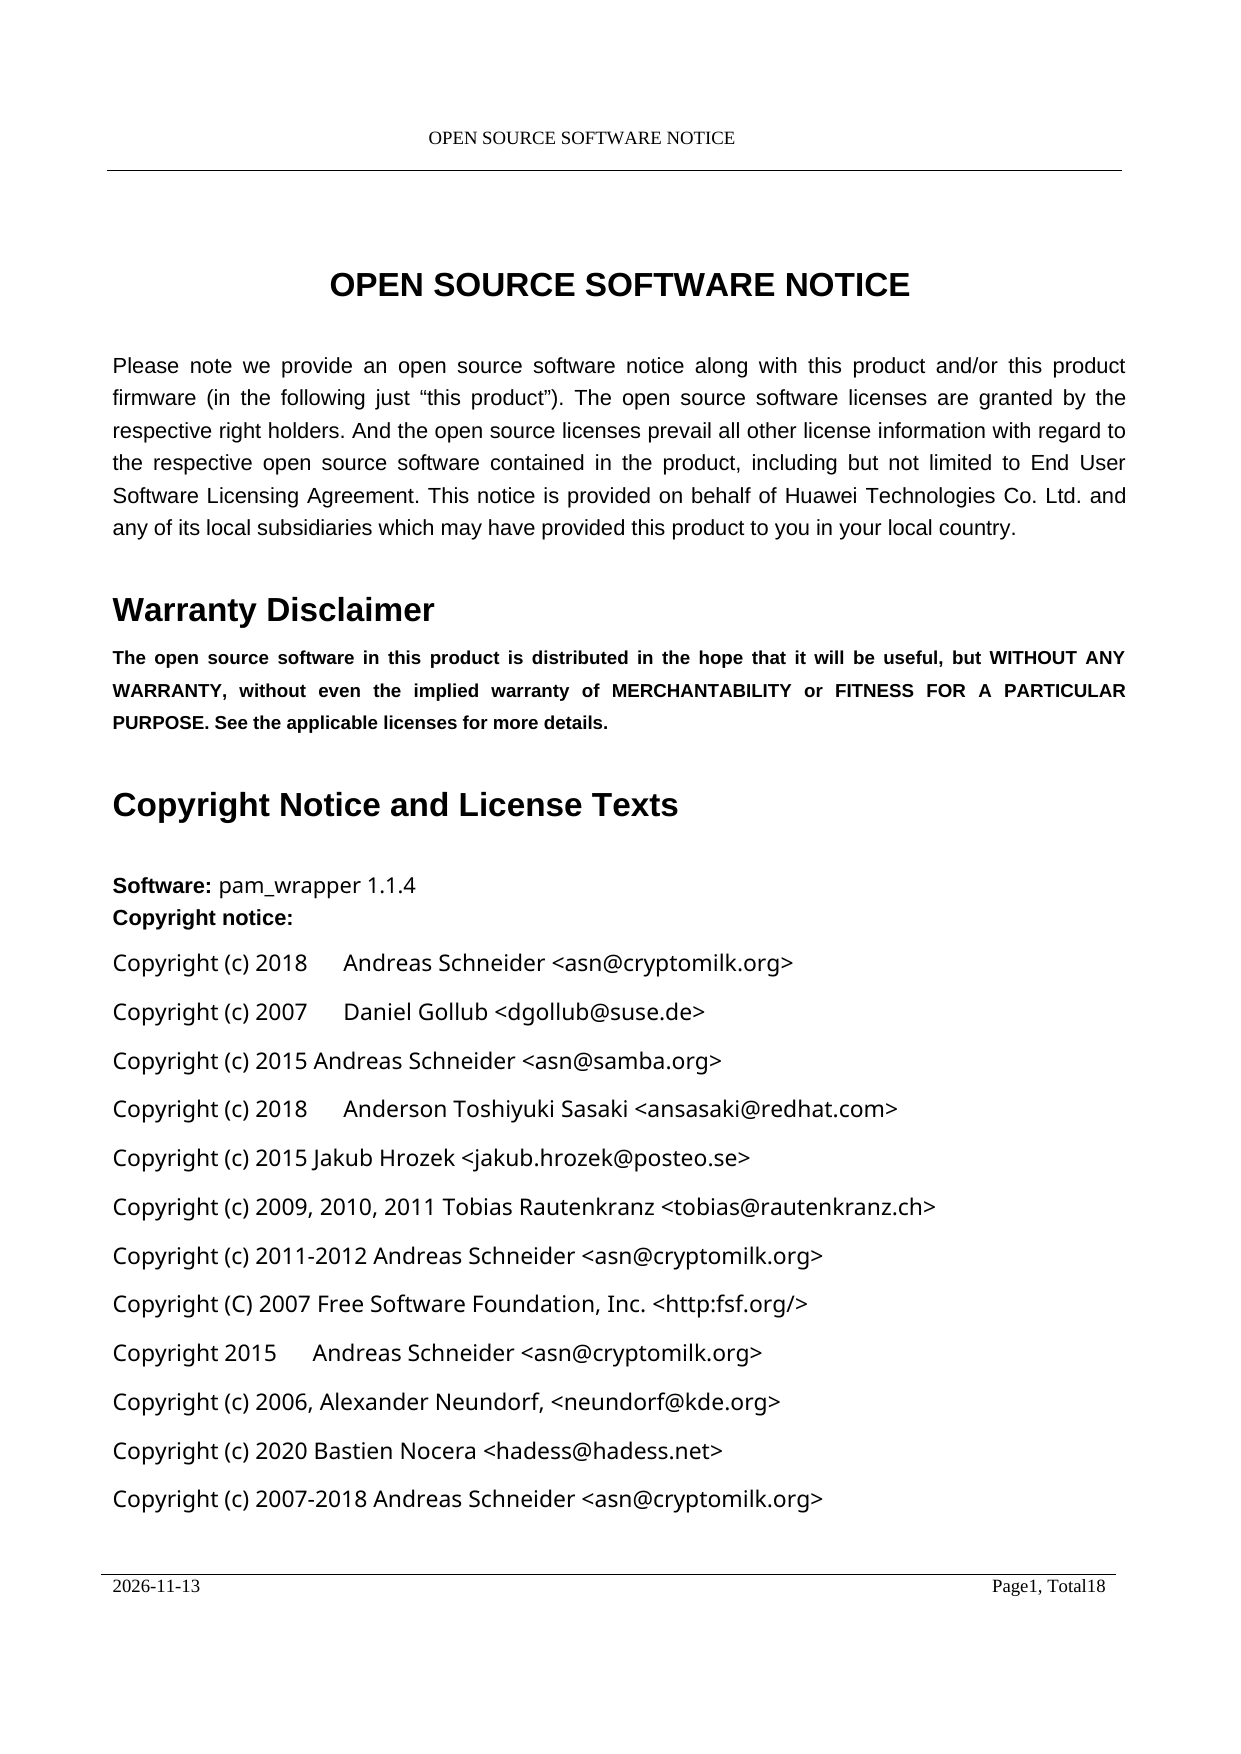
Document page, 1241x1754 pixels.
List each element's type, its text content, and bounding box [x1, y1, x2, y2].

text Please note we provide an open source software notice along with this product and/or this product firmware (in the following just “this product”). The open source software licenses are granted by the respective right holders. And the open source licenses prevail all other license information with regard to the respective open source software contained in the product, including but not limited to End User Software Licensing Agreement. This notice is provided on behalf of Huawei Technologies Co. Ltd. and any of its local subsidiaries which may have provided this product to you in your local country. [112, 349, 1128, 544]
text OPEN SOURCE SOFTWARE NOTICE [112, 251, 1128, 316]
text Copyright notice: [112, 901, 1128, 934]
text The open source software in this product is distributed in the hope that it will be useful, but WITHOUT ANY WARRANTY, without even the implied warranty of MERCHANTABILITY or FITNESS FOR A PARTICULAR PURPOSE. See the applicable licenses for more details. [112, 641, 1128, 739]
text Warranty Disclaimer [112, 576, 1128, 641]
text Copyright (c) 2018 Andreas Schneider <asn@cryptomilk.org> Copyright (c) 2007 Daniel Gollub <dgollub@suse.de> Copyright (c) 2015 Andreas Schneider <asn@samba.org> Copyright (c) 2018 Anderson Toshiyuki Sasaki <ansasaki@redhat.com> Copyright (c) 2015 Jakub Hrozek <jakub.hrozek@posteo.se> Copyright (c) 2009, 2010, 2011 Tobias Rautenkranz <tobias@rautenkranz.ch> Copyright (c) 2011-2012 Andreas Schneider <asn@cryptomilk.org> Copyright (C) 2007 Free Software Foundation, Inc. <http:fsf.org/> Copyright 2015 Andreas Schneider <asn@cryptomilk.org> Copyright (c) 2006, Alexander Neundorf, <neundorf@kde.org> Copyright (c) 2020 Bastien Nocera <hadess@hadess.net> Copyright (c) 2007-2018 Andreas Schneider <asn@cryptomilk.org> [112, 947, 1128, 1564]
text Software: pam_wrapper 1.1.4 [112, 869, 1128, 901]
text Copyright Notice and License Texts [112, 771, 1128, 836]
